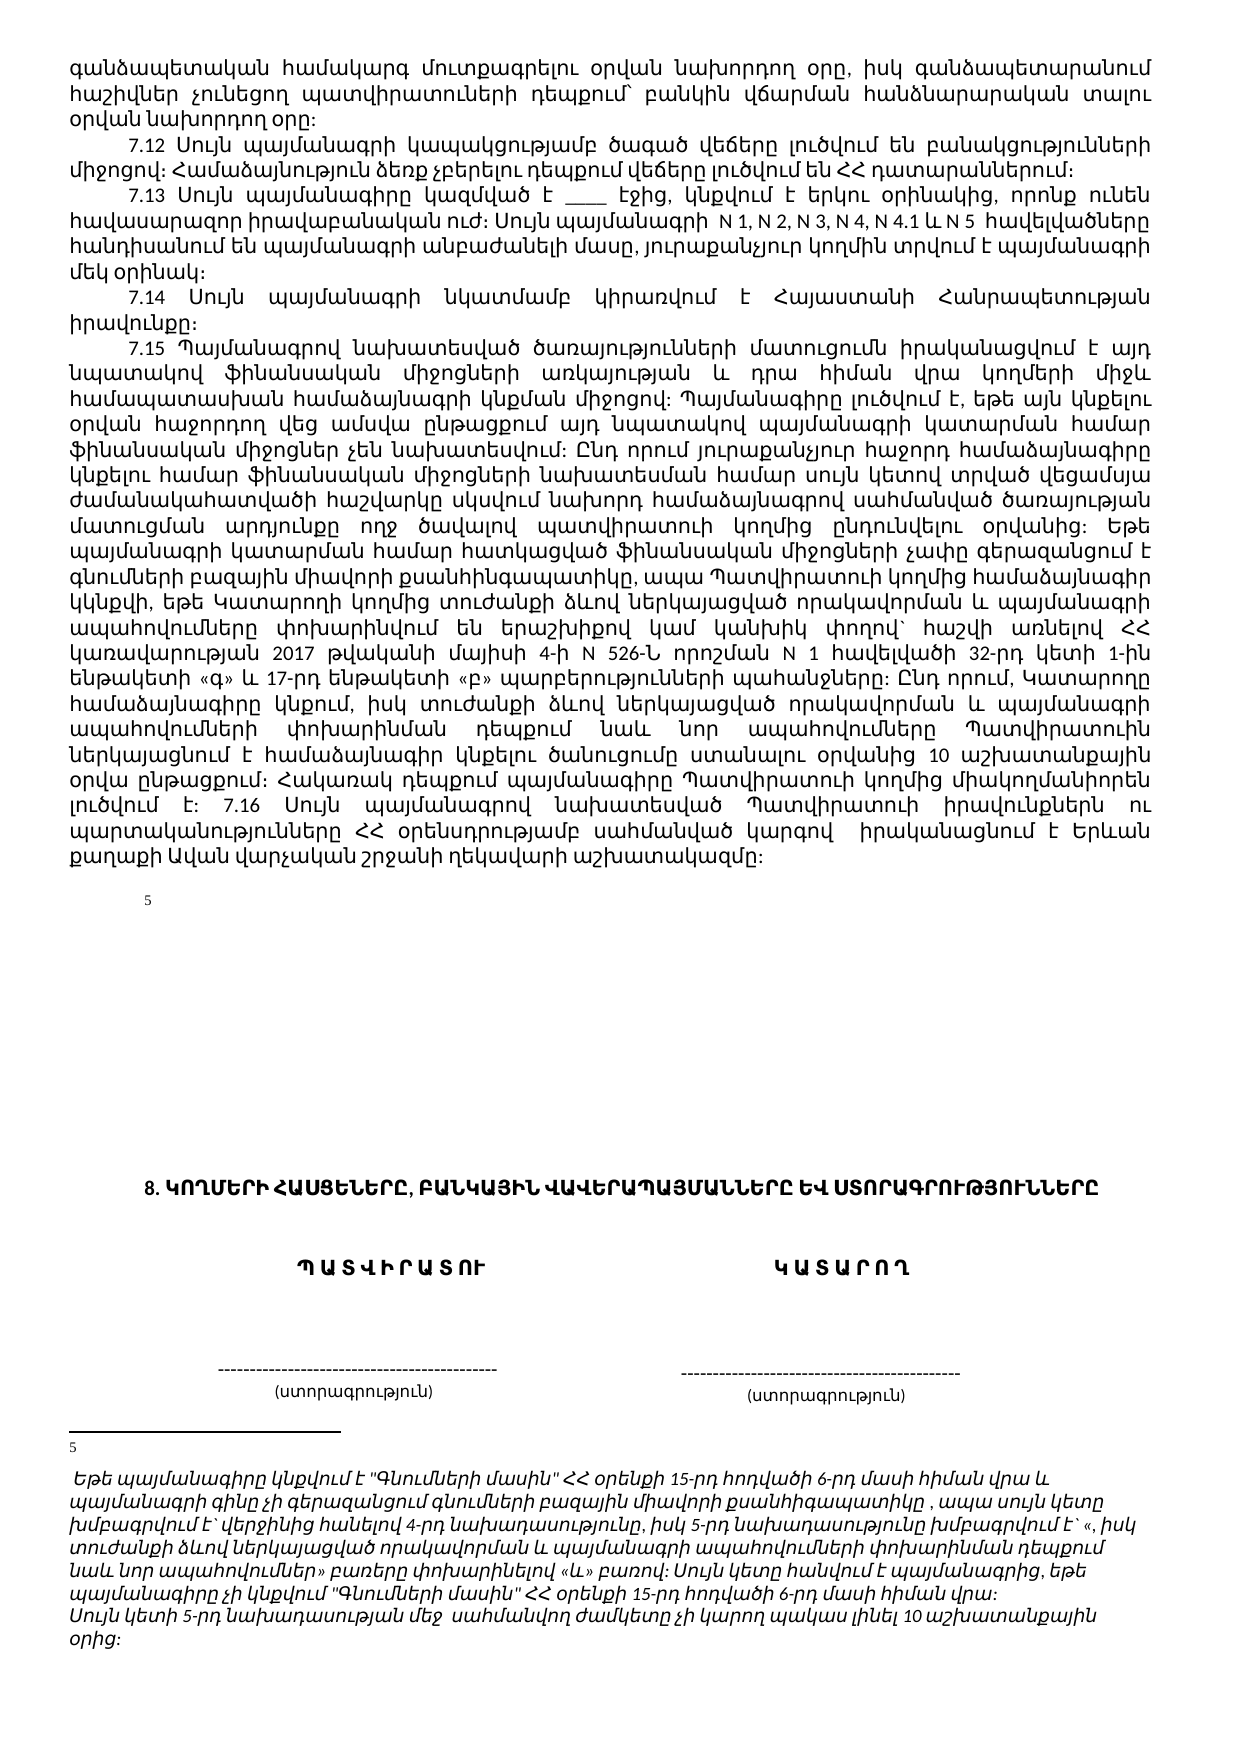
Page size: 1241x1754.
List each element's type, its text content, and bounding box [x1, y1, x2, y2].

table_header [627, 1255, 1056, 1405]
text 7.12 Սույն պայմանագրի կապակցությամբ ծագած վեճերը լուծվում են բանակցությունների միջոցով։ Համաձայնություն ձեռք չբերելու դեպքում վեճերը լուծվում են ՀՀ դատարաններում։ [69, 132, 1152, 183]
text 7.14 Սույն պայմանագրի նկատմամբ կիրառվում է Հայաստանի Հանրապետության իրավունքը։ [69, 284, 1152, 335]
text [69, 56, 1152, 132]
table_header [155, 1255, 627, 1405]
text 8. ԿՈՂՄԵՐԻ ՀԱՍՑԵՆԵՐԸ, ԲԱՆԿԱՅԻՆ ՎԱՎԵՐԱՊԱՅՄԱՆՆԵՐԸ ԵՎ ՍՏՈՐԱԳՐՈՒԹՅՈՒՆՆԵՐԸ [69, 1175, 1152, 1201]
text 7.13 Սույն պայմանագիրը կազմված է ____ էջից, կնքվում է երկու օրինակից, որոնք ունեն հավասարազոր իրավաբանական ուժ։ Սույն պայմանագրի N 1, N 2, N 3, N 4, N 4.1 և N 5 հավելվածները հանդիսանում են պայմանագրի անբաժանելի մասը, յուրաքանչյուր կողմին տրվում է պայմանագրի մեկ օրինակ։ [69, 183, 1152, 284]
text 7.15 Պայմանագրով նախատեսված ծառայությունների մատուցումն իրականացվում է այդ նպատակով ֆինանսական միջոցների առկայության և դրա հիման վրա կողմերի միջև համապատասխան համաձայնագրի կնքման միջոցով: Պայմանագիրը լուծվում է, եթե այն կնքելու օրվան հաջորդող վեց ամսվա ընթացքում այդ նպատակով պայմանագրի կատարման համար ֆինանսական միջոցներ չեն նախատեսվում: Ընդ որում յուրաքանչյուր հաջորդ համաձայնագիրը կնքելու համար ֆինանսական միջոցների նախատեսման համար սույն կետով տրված վեցամսյա ժամանակահատվածի հաշվարկը սկսվում նախորդ համաձայնագրով սահմանված ծառայության մատուցման արդյունքը ողջ ծավալով պատվիրատուի կողմից ընդունվելու օրվանից: Եթե պայմանագրի կատարման համար հատկացված ֆինանսական միջոցների չափը գերազանցում է գնումների բազային միավորի քսանհինգապատիկը, ապա Պատվիրատուի կողմից համաձայնագիր կկնքվի, եթե Կատարողի կողմից տուժանքի ձևով ներկայացված որակավորման և պայմանագրի ապահովումները փոխարինվում են երաշխիքով կամ կանխիկ փողով` հաշվի առնելով ՀՀ կառավարության 2017 թվականի մայիսի 4-ի N 526-Ն որոշման N 1 հավելվածի 32-րդ կետի 1-ին ենթակետի «գ» և 17-րդ ենթակետի «բ» պարբերությունների պահանջները: Ընդ որում, Կատարողը համաձայնագիրը կնքում, իսկ տուժանքի ձևով ներկայացված որակավորման և պայմանագրի ապահովումների փոխարինման դեպքում նաև նոր ապահովումները Պատվիրատուին ներկայացնում է համաձայնագիր կնքելու ծանուցումը ստանալու օրվանից 10 աշխատանքային օրվա ընթացքում։ Հակառակ դեպքում պայմանագիրը Պատվիրատուի կողմից միակողմանիորեն լուծվում է: 7.16 Սույն պայմանագրով նախատեսված Պատվիրատուի իրավունքներն ու պարտականությունները ՀՀ օրենսդրությամբ սահմանված կարգով իրականացնում է Երևան քաղաքի Ավան վարչական շրջանի ղեկավարի աշխատակազմը: [69, 335, 1152, 869]
